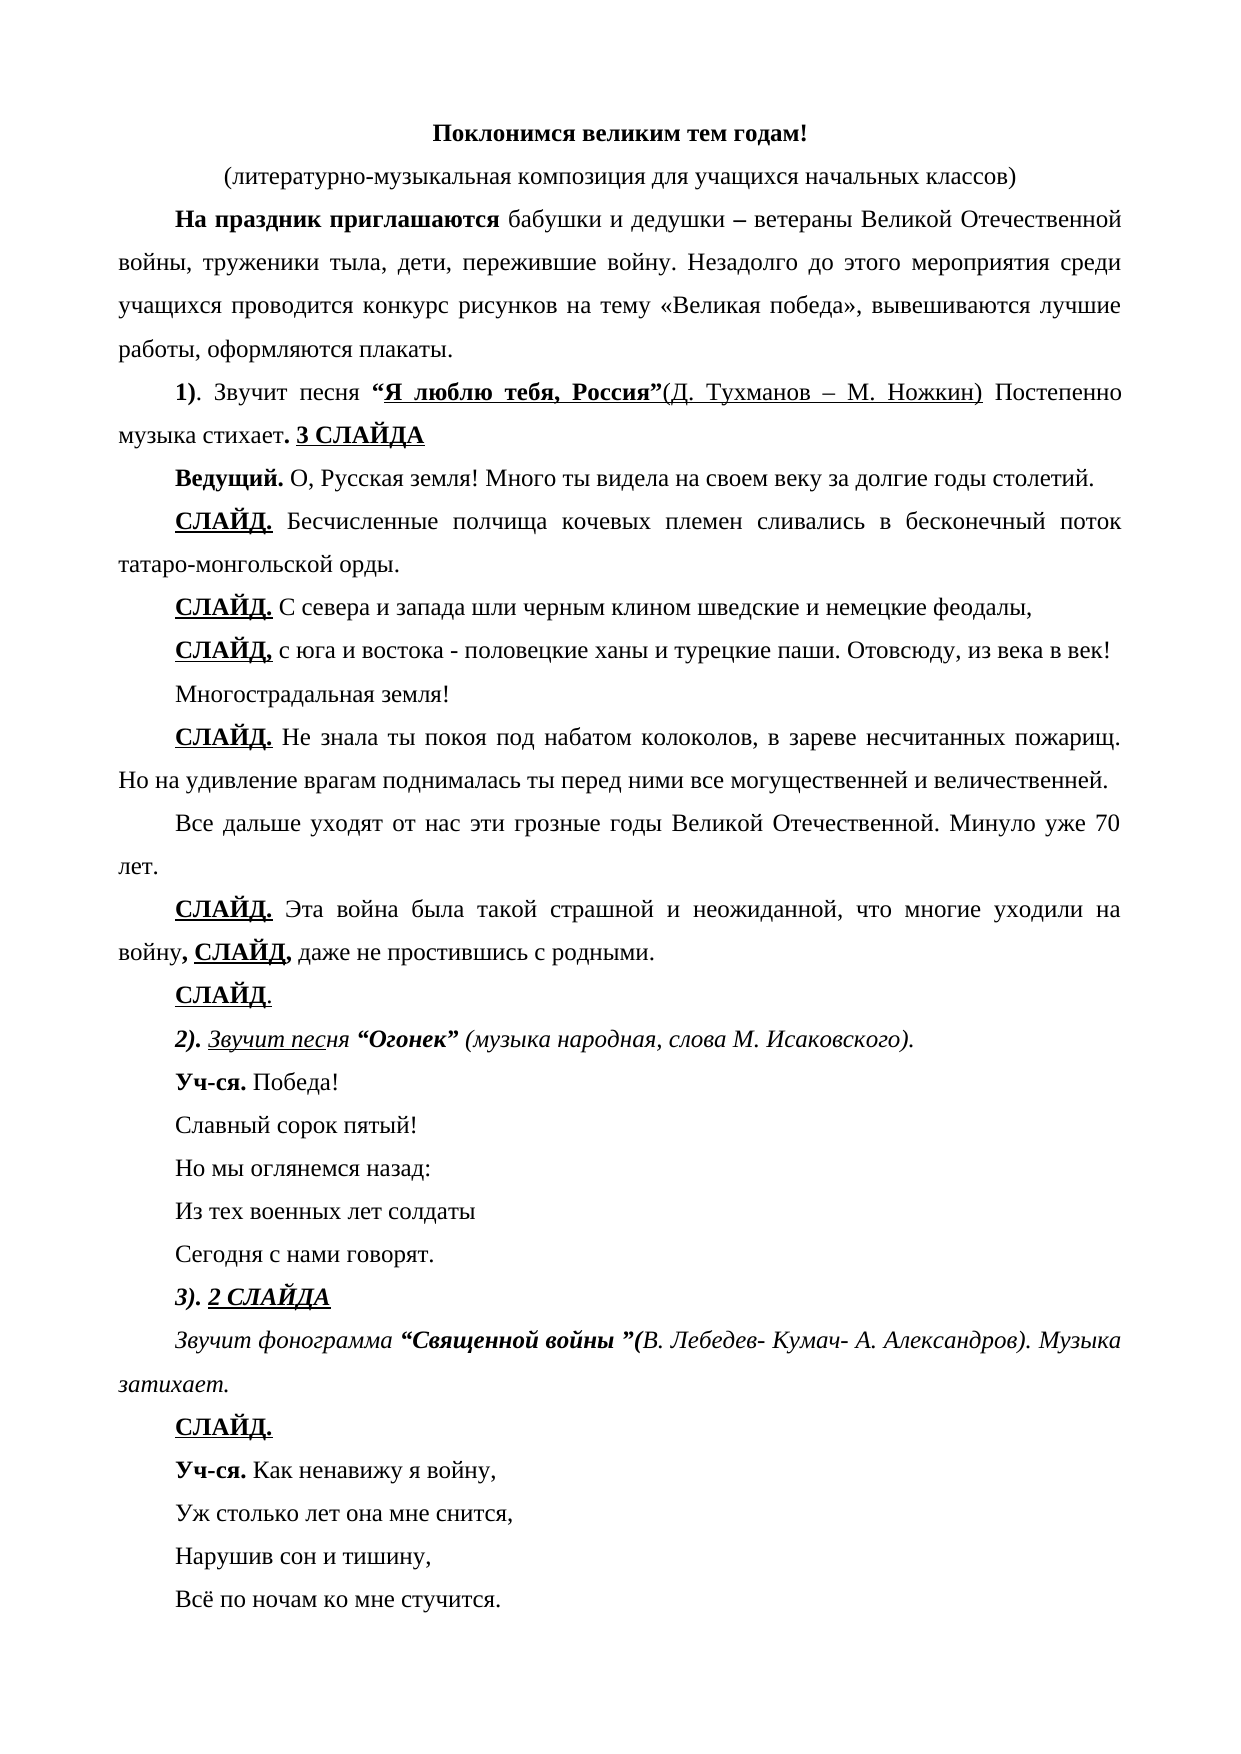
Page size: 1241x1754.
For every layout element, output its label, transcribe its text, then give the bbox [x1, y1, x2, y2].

text Уж столько лет она мне снится, [118, 1498, 1122, 1527]
text Нарушив сон и тишину, [118, 1541, 1122, 1570]
text СЛАЙД. [118, 981, 1122, 1009]
text СЛАЙД, с юга и востока - половецкие ханы и турецкие паши. Отовсюду, из века в век! [118, 636, 1122, 664]
text Все дальше уходят от нас эти грозные годы Великой Отечественной. Минуло уже 70 лет. [118, 808, 1122, 880]
text Славный сорок пятый! [118, 1110, 1122, 1139]
text На праздник приглашаются бабушки и дедушки – ветераны Великой Отечественной войны, труженики тыла, дети, пережившие войну. Незадолго до этого мероприятия среди учащихся проводится конкурс рисунков на тему «Великая победа», вывешиваются лучшие работы, оформляются плакаты. [118, 204, 1122, 362]
text Но мы оглянемся назад: [118, 1153, 1122, 1182]
text 1). Звучит песня “Я люблю тебя, Россия”(Д. Тухманов – М. Ножкин) Постепенно музыка стихает. 3 СЛАЙДА [118, 377, 1122, 449]
text СЛАЙД. Бесчисленные полчища кочевых племен сливались в бесконечный поток татаро-монгольской орды. [118, 506, 1122, 578]
text СЛАЙД. Эта война была такой страшной и неожиданной, что многие уходили на войну, СЛАЙД, даже не простившись с родными. [118, 894, 1122, 966]
text Уч-ся. Как ненавижу я войну, [118, 1455, 1122, 1484]
text Уч-ся. Победа! [118, 1067, 1122, 1096]
text 2). Звучит песня “Огонек” (музыка народная, слова М. Исаковского). [118, 1024, 1122, 1052]
text Многострадальная земля! [118, 679, 1122, 707]
text Ведущий. О, Русская земля! Много ты видела на своем веку за долгие годы столетий. [118, 463, 1122, 492]
text СЛАЙД. [118, 1412, 1122, 1441]
text (литературно-музыкальная композиция для учащихся начальных классов) [118, 161, 1122, 190]
text Сегодня с нами говорят. [118, 1239, 705, 1268]
text Поклонимся великим тем годам! [118, 118, 1122, 147]
text 3). 2 СЛАЙДА [118, 1282, 1122, 1311]
text СЛАЙД. Не знала ты покоя под набатом колоколов, в зареве несчитанных пожарищ. Но на удивление врагам поднималась ты перед ними все могущественней и величественней. [118, 722, 1122, 794]
text СЛАЙД. С севера и запада шли черным клином шведские и немецкие феодалы, [118, 592, 1122, 621]
text Всё по ночам ко мне стучится. [118, 1584, 1122, 1613]
text Из тех военных лет солдаты [118, 1196, 705, 1225]
text Звучит фонограмма “Священной войны ”(В. Лебедев- Кумач- А. Александров). Музыка затихает. [118, 1326, 1122, 1397]
